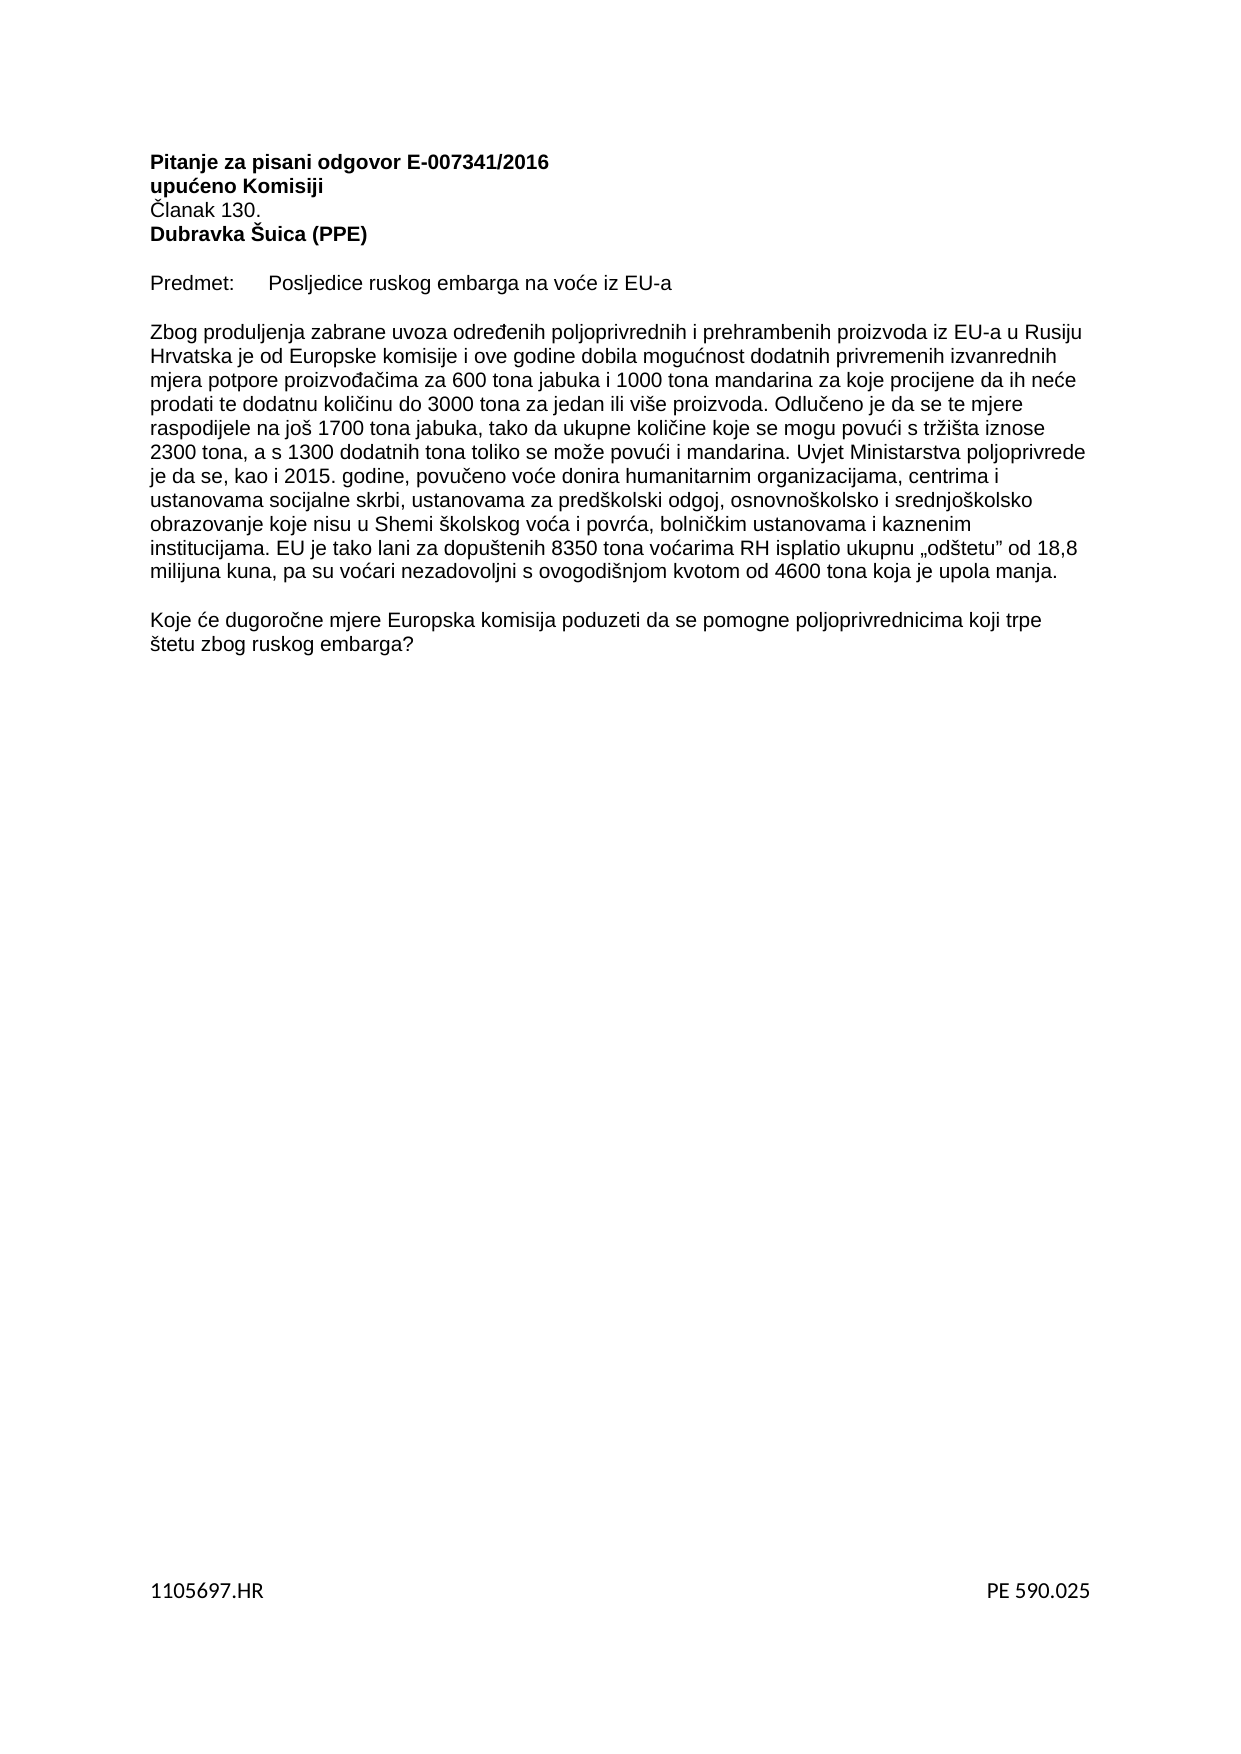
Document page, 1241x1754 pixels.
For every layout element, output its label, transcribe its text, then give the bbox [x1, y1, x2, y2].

text Članak 130. [150, 198, 1090, 222]
text Pitanje za pisani odgovor E-007341/2016 [150, 150, 1090, 174]
text Koje će dugoročne mjere Europska komisija poduzeti da se pomogne poljoprivrednicima koji trpe štetu zbog ruskog embarga? [150, 608, 1090, 656]
text Predmet: Posljedice ruskog embarga na voće iz EU-a [150, 271, 1090, 295]
text Zbog produljenja zabrane uvoza određenih poljoprivrednih i prehrambenih proizvoda iz EU-a u Rusiju Hrvatska je od Europske komisije i ove godine dobila mogućnost dodatnih privremenih izvanrednih mjera potpore proizvođačima za 600 tona jabuka i 1000 tona mandarina za koje procijene da ih neće prodati te dodatnu količinu do 3000 tona za jedan ili više proizvoda. Odlučeno je da se te mjere raspodijele na još 1700 tona jabuka, tako da ukupne količine koje se mogu povući s tržišta iznose 2300 tona, a s 1300 dodatnih tona toliko se može povući i mandarina. Uvjet Ministarstva poljoprivrede je da se, kao i 2015. godine, povučeno voće donira humanitarnim organizacijama, centrima i ustanovama socijalne skrbi, ustanovama za predškolski odgoj, osnovnoškolsko i srednjoškolsko obrazovanje koje nisu u Shemi školskog voća i povrća, bolničkim ustanovama i kaznenim institucijama. EU je tako lani za dopuštenih 8350 tona voćarima RH isplatio ukupnu „odštetu” od 18,8 milijuna kuna, pa su voćari nezadovoljni s ovogodišnjom kvotom od 4600 tona koja je upola manja. [150, 320, 1090, 583]
text Dubravka Šuica (PPE) [150, 222, 1090, 246]
text upućeno Komisiji [150, 174, 1090, 198]
